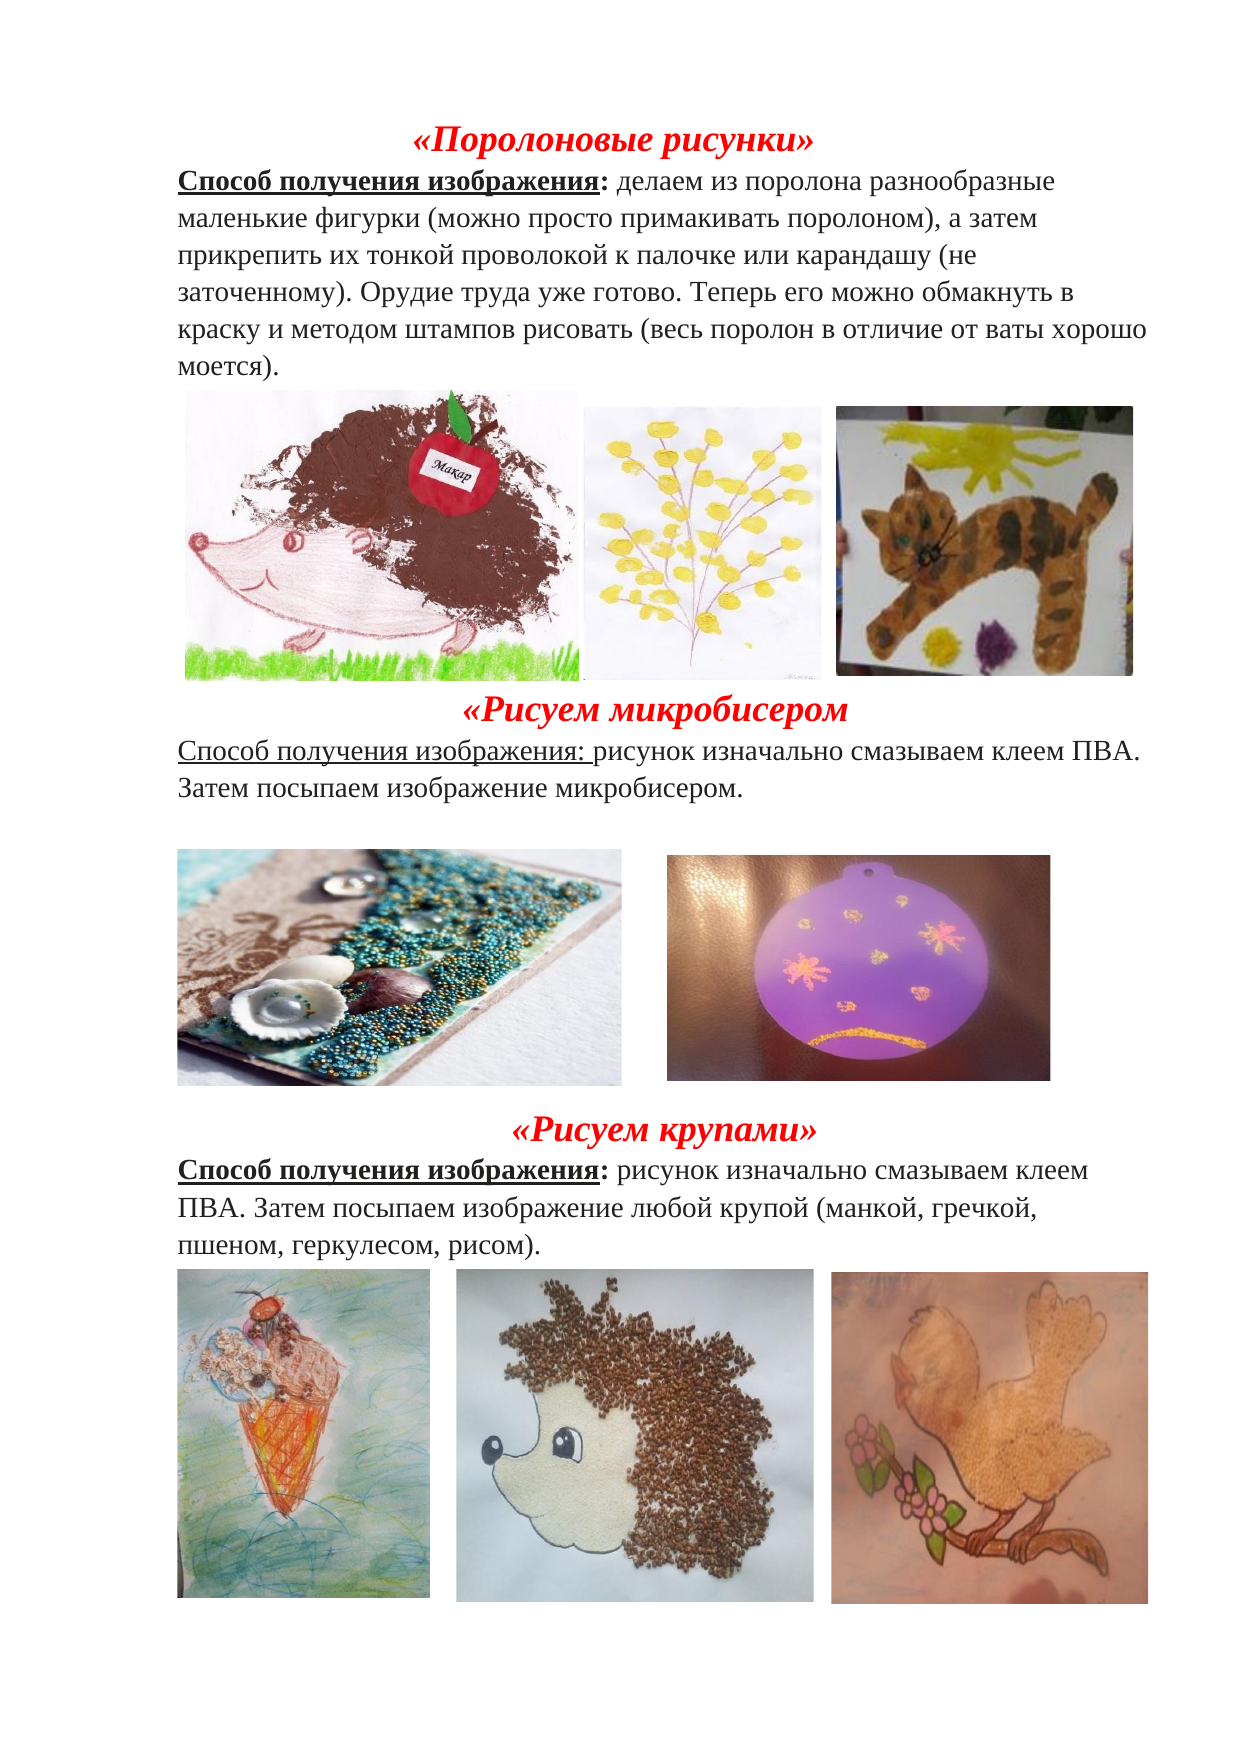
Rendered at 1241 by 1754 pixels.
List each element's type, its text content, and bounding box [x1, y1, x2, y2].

text Способ получения изображения: рисунок изначально смазываем клеем ПВА. Затем посыпаем изображение любой крупой (манкой, гречкой, пшеном, геркулесом, рисом). [177, 1152, 1090, 1260]
picture [456, 1269, 814, 1602]
picture [667, 855, 1051, 1081]
picture [583, 406, 822, 680]
text Способ получения изображения: делаем из поролона разнообразные маленькие фигурки (можно просто примакивать поролоном), а затем прикрепить их тонкой проволокой к палочке или карандашу (не заточенному). Орудие труда уже готово. Теперь его можно обмакнуть в [177, 163, 1140, 308]
picture [836, 406, 1134, 676]
picture [831, 1272, 1149, 1604]
picture [177, 1269, 430, 1598]
picture [185, 390, 579, 681]
subtitle «Поролоновые рисунки» [167, 116, 815, 159]
text краску и методом штампов рисовать (весь поролон в отличие от ваты хорошо моется). [177, 311, 1149, 382]
text Способ получения изображения: рисунок изначально смазываем клеем ПВА. Затем посыпаем изображение микробисером. [177, 733, 1142, 804]
picture [177, 849, 622, 1086]
